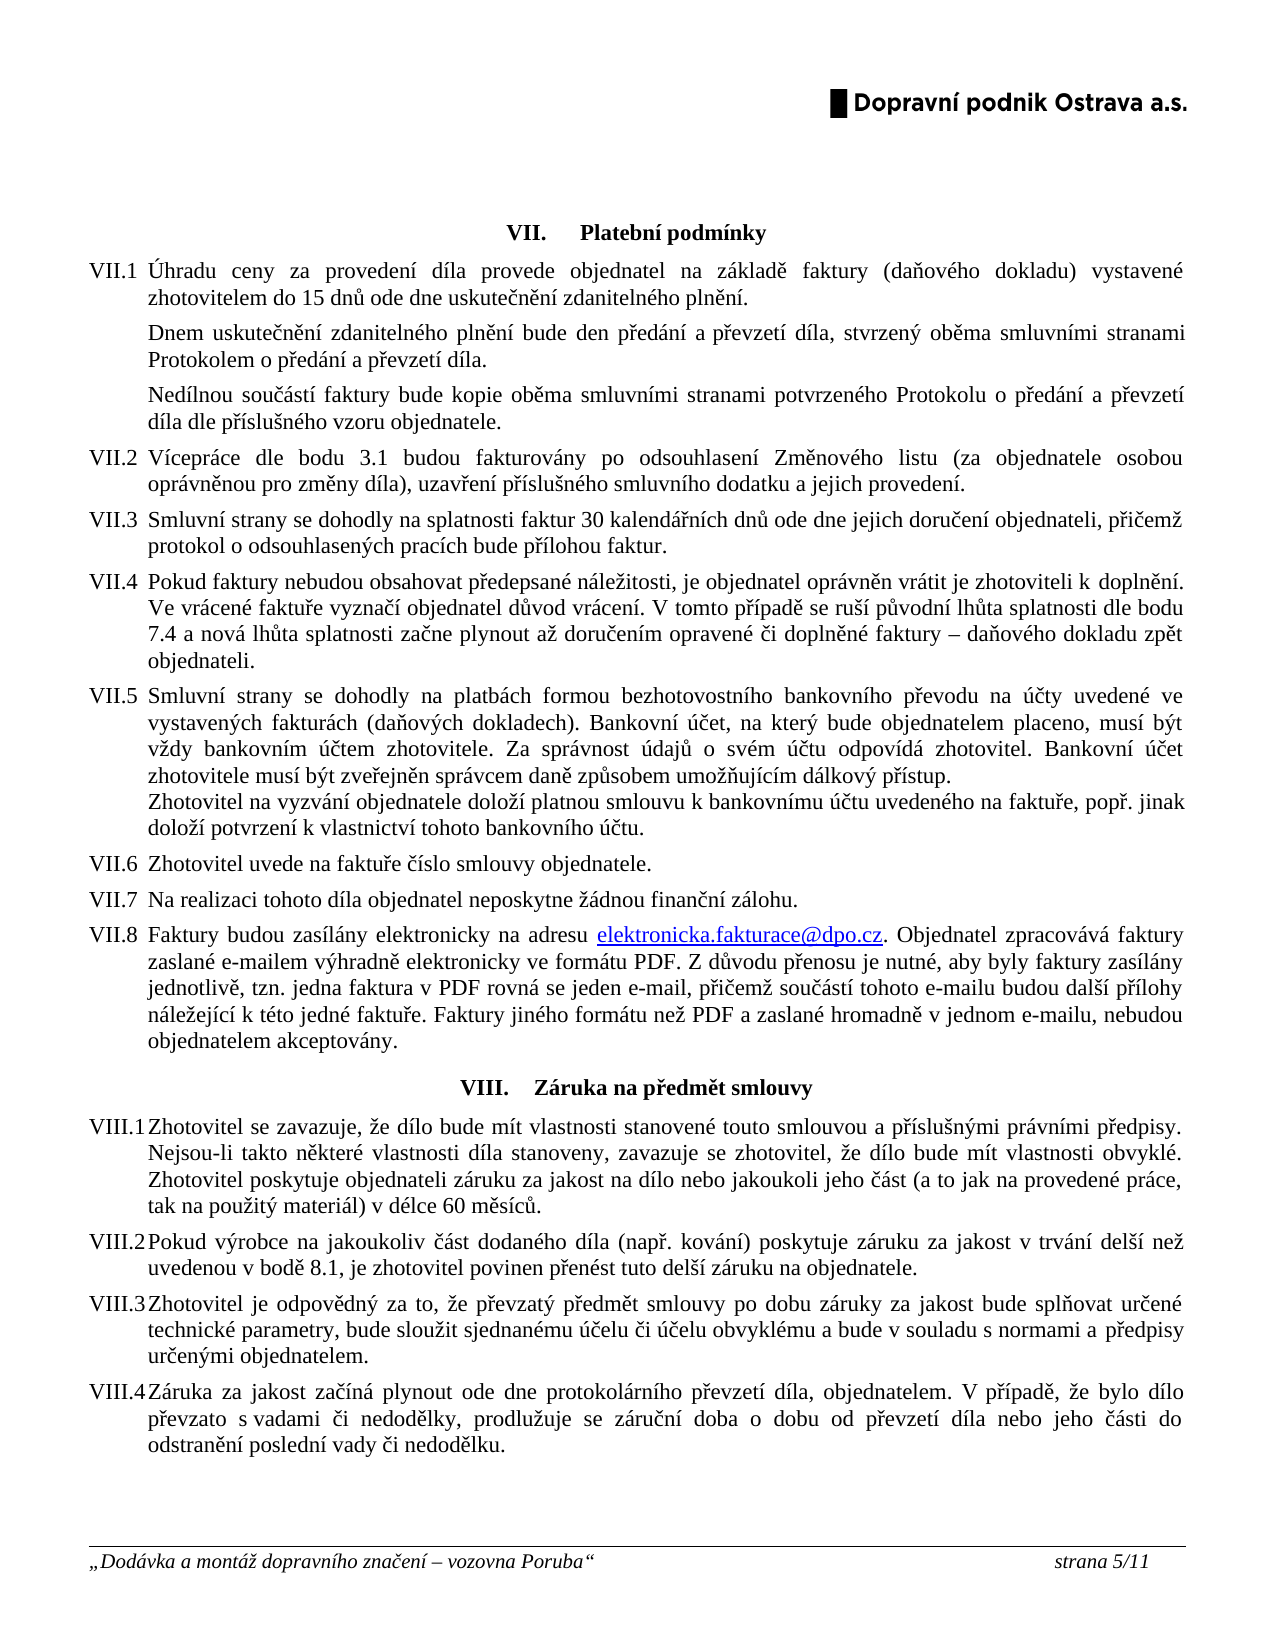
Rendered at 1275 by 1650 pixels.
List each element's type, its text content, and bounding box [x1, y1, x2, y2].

list Zhotovitel je odpovědný za to, že převzatý předmět smlouvy po dobu záruky za jakost bude splňovat určené technické parametry, bude sloužit sjednanému účelu či účelu obvyklému a bude v souladu s normami a předpisy určenými objednatelem. [89, 1290, 1184, 1369]
picture [830, 89, 1187, 118]
list Smluvní strany se dohodly na platbách formou bezhotovostního bankovního převodu na účty uvedené ve vystavených fakturách (daňových dokladech). Bankovní účet, na který bude objednatelem placeno, musí být vždy bankovním účtem zhotovitele. Za správnost údajů o svém účtu odpovídá zhotovitel. Bankovní účet zhotovitele musí být zveřejněn správcem daně způsobem umožňujícím dálkový přístup. [89, 683, 1184, 788]
list Faktury budou zasílány elektronicky na adresu elektronicka.fakturace@dpo.cz. Objednatel zpracovává faktury zaslané e-mailem výhradně elektronicky ve formátu PDF. Z důvodu přenosu je nutné, aby byly faktury zasílány jednotlivě, tzn. jedna faktura v PDF rovná se jeden e-mail, přičemž součástí tohoto e-mailu budou další přílohy náležející k této jedné faktuře. Faktury jiného formátu než PDF a zaslané hromadně v jednom e-mailu, nebudou objednatelem akceptovány. [89, 922, 1184, 1053]
list Pokud výrobce na jakoukoliv část dodaného díla (např. kování) poskytuje záruku za jakost v trvání delší než uvedenou v bodě 8.1, je zhotovitel povinen přenést tuto delší záruku na objednatele. [89, 1228, 1184, 1281]
list Zhotovitel se zavazuje, že dílo bude mít vlastnosti stanovené touto smlouvou a příslušnými právními předpisy. Nejsou-li takto některé vlastnosti díla stanoveny, zavazuje se zhotovitel, že dílo bude mít vlastnosti obvyklé. Zhotovitel poskytuje objednateli záruku za jakost na dílo nebo jakoukoli jeho část (a to jak na provedené práce, tak na použitý materiál) v délce 60 měsíců. [89, 1113, 1184, 1218]
list Pokud faktury nebudou obsahovat předepsané náležitosti, je objednatel oprávněn vrátit je zhotoviteli k doplnění. Ve vrácené faktuře vyznačí objednatel důvod vrácení. V tomto případě se ruší původní lhůta splatnosti dle bodu 7.4 a nová lhůta splatnosti začne plynout až doručením opravené či doplněné faktury – daňového dokladu zpět objednateli. [89, 568, 1184, 673]
list Smluvní strany se dohodly na splatnosti faktur 30 kalendářních dnů ode dne jejich doručení objednateli, přičemž protokol o odsouhlasených pracích bude přílohou faktur. [89, 506, 1184, 558]
text Nedílnou součástí faktury bude kopie oběma smluvními stranami potvrzeného Protokolu o předání a převzetí díla dle příslušného vzoru objednatele. [148, 382, 1186, 434]
subtitle Záruka na předmět smlouvy [89, 1074, 1184, 1101]
list Na realizaci tohoto díla objednatel neposkytne žádnou finanční zálohu. [89, 886, 1184, 912]
list Záruka za jakost začíná plynout ode dne protokolárního převzetí díla, objednatelem. V případě, že bylo dílo převzato s vadami či nedodělky, prodlužuje se záruční doba o dobu od převzetí díla nebo jeho části do odstranění poslední vady či nedodělku. [89, 1378, 1184, 1457]
list Zhotovitel uvede na faktuře číslo smlouvy objednatele. [89, 850, 1184, 876]
list Vícepráce dle bodu 3.1 budou fakturovány po odsouhlasení Změnového listu (za objednatele osobou oprávněnou pro změny díla), uzavření příslušného smluvního dodatku a jejich provedení. [89, 444, 1184, 496]
list Úhradu ceny za provedení díla provede objednatel na základě faktury (daňového dokladu) vystavené zhotovitelem do 15 dnů ode dne uskutečnění zdanitelného plnění. [89, 257, 1184, 310]
text Zhotovitel na vyzvání objednatele doloží platnou smlouvu k bankovnímu účtu uvedeného na faktuře, popř. jinak doloží potvrzení k vlastnictví tohoto bankovního účtu. [148, 788, 1186, 841]
subtitle Platební podmínky [89, 218, 1184, 245]
text Dnem uskutečnění zdanitelného plnění bude den předání a převzetí díla, stvrzený oběma smluvními stranami Protokolem o předání a převzetí díla. [148, 319, 1186, 372]
